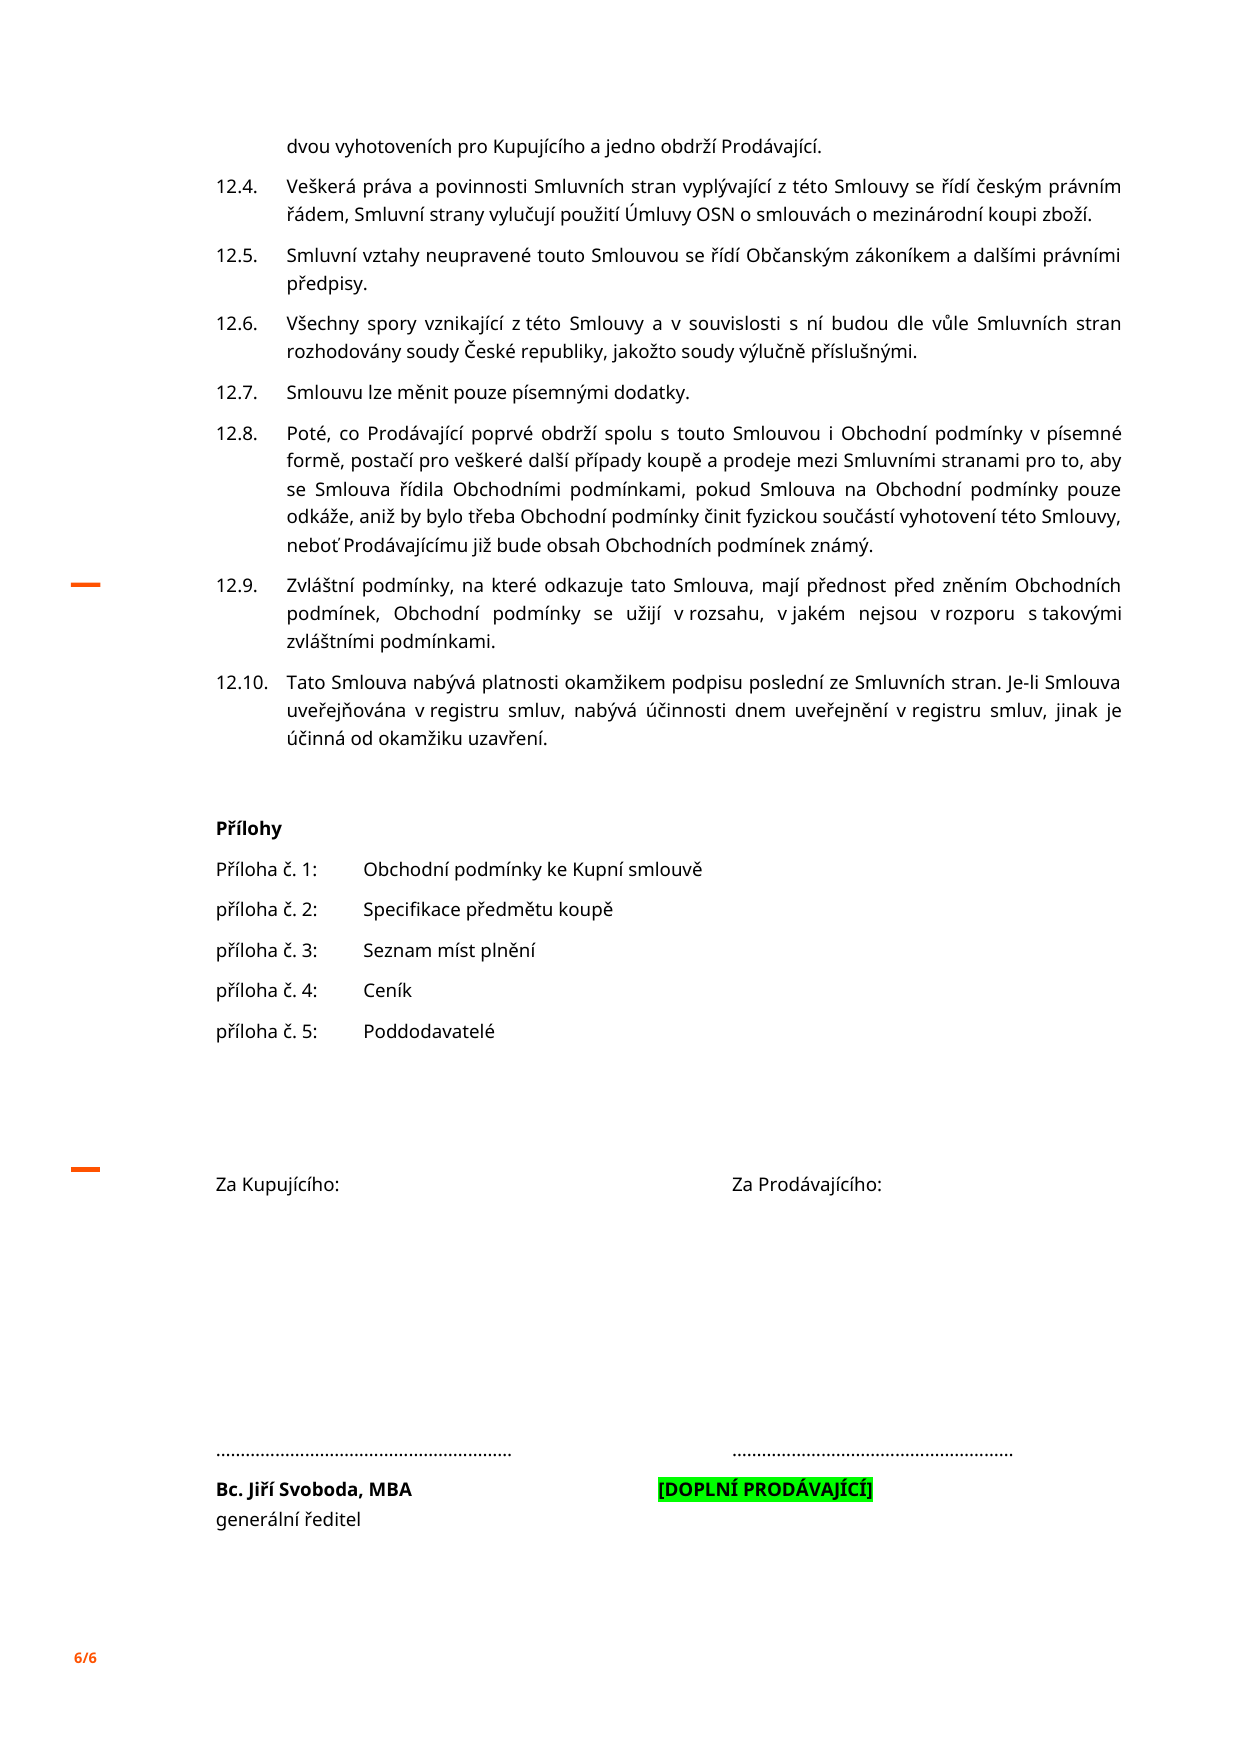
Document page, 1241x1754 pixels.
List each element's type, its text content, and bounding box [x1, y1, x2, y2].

text příloha č. 3: Seznam míst plnění [216, 937, 1122, 963]
text Smluvní vztahy neupravené touto Smlouvou se řídí Občanským zákoníkem a dalšími právními předpisy. [216, 242, 1122, 296]
text příloha č. 2: Specifikace předmětu koupě [216, 897, 1122, 922]
text příloha č. 5: Poddodavatelé [216, 1018, 1122, 1044]
text Za Kupujícího: Za Prodávajícího: [216, 1172, 1122, 1197]
text Tato Smlouva nabývá platnosti okamžikem podpisu poslední ze Smluvních stran. Je-li Smlouva uveřejňována v registru smluv, nabývá účinnosti dnem uveřejnění v registru smluv, jinak je účinná od okamžiku uzavření. [216, 669, 1122, 751]
text Přílohy [216, 816, 1122, 841]
text Zvláštní podmínky, na které odkazuje tato Smlouva, mají přednost před zněním Obchodních podmínek, Obchodní podmínky se užijí v rozsahu, v jakém nejsou v rozporu s takovými zvláštními podmínkami. [216, 572, 1122, 654]
text Bc. Jiří Svoboda, MBA [DOPLNÍ PRODÁVAJÍCÍ] generální ředitel [216, 1477, 1122, 1531]
text Poté, co Prodávající poprvé obdrží spolu s touto Smlouvou i Obchodní podmínky v písemné formě, postačí pro veškeré další případy koupě a prodeje mezi Smluvními stranami pro to, aby se Smlouva řídila Obchodními podmínkami, pokud Smlouva na Obchodní podmínky pouze odkáže, aniž by bylo třeba Obchodní podmínky činit fyzickou součástí vyhotovení této Smlouvy, neboť Prodávajícímu již bude obsah Obchodních podmínek známý. [216, 420, 1122, 557]
text příloha č. 4: Ceník [216, 978, 1122, 1003]
text Příloha č. 1: Obchodní podmínky ke Kupní smlouvě [216, 856, 1122, 882]
text Smlouvu lze měnit pouze písemnými dodatky. [216, 379, 1122, 405]
text Veškerá práva a povinnosti Smluvních stran vyplývající z této Smlouvy se řídí českým právním řádem, Smluvní strany vylučují použití Úmluvy OSN o smlouvách o mezinárodní koupi zboží. [216, 174, 1122, 227]
text …………………………………………………… ………………………………………………… [216, 1436, 1122, 1462]
text Všechny spory vznikající z této Smlouvy a v souvislosti s ní budou dle vůle Smluvních stran rozhodovány soudy České republiky, jakožto soudy výlučně příslušnými. [216, 311, 1122, 364]
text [216, 133, 1122, 159]
